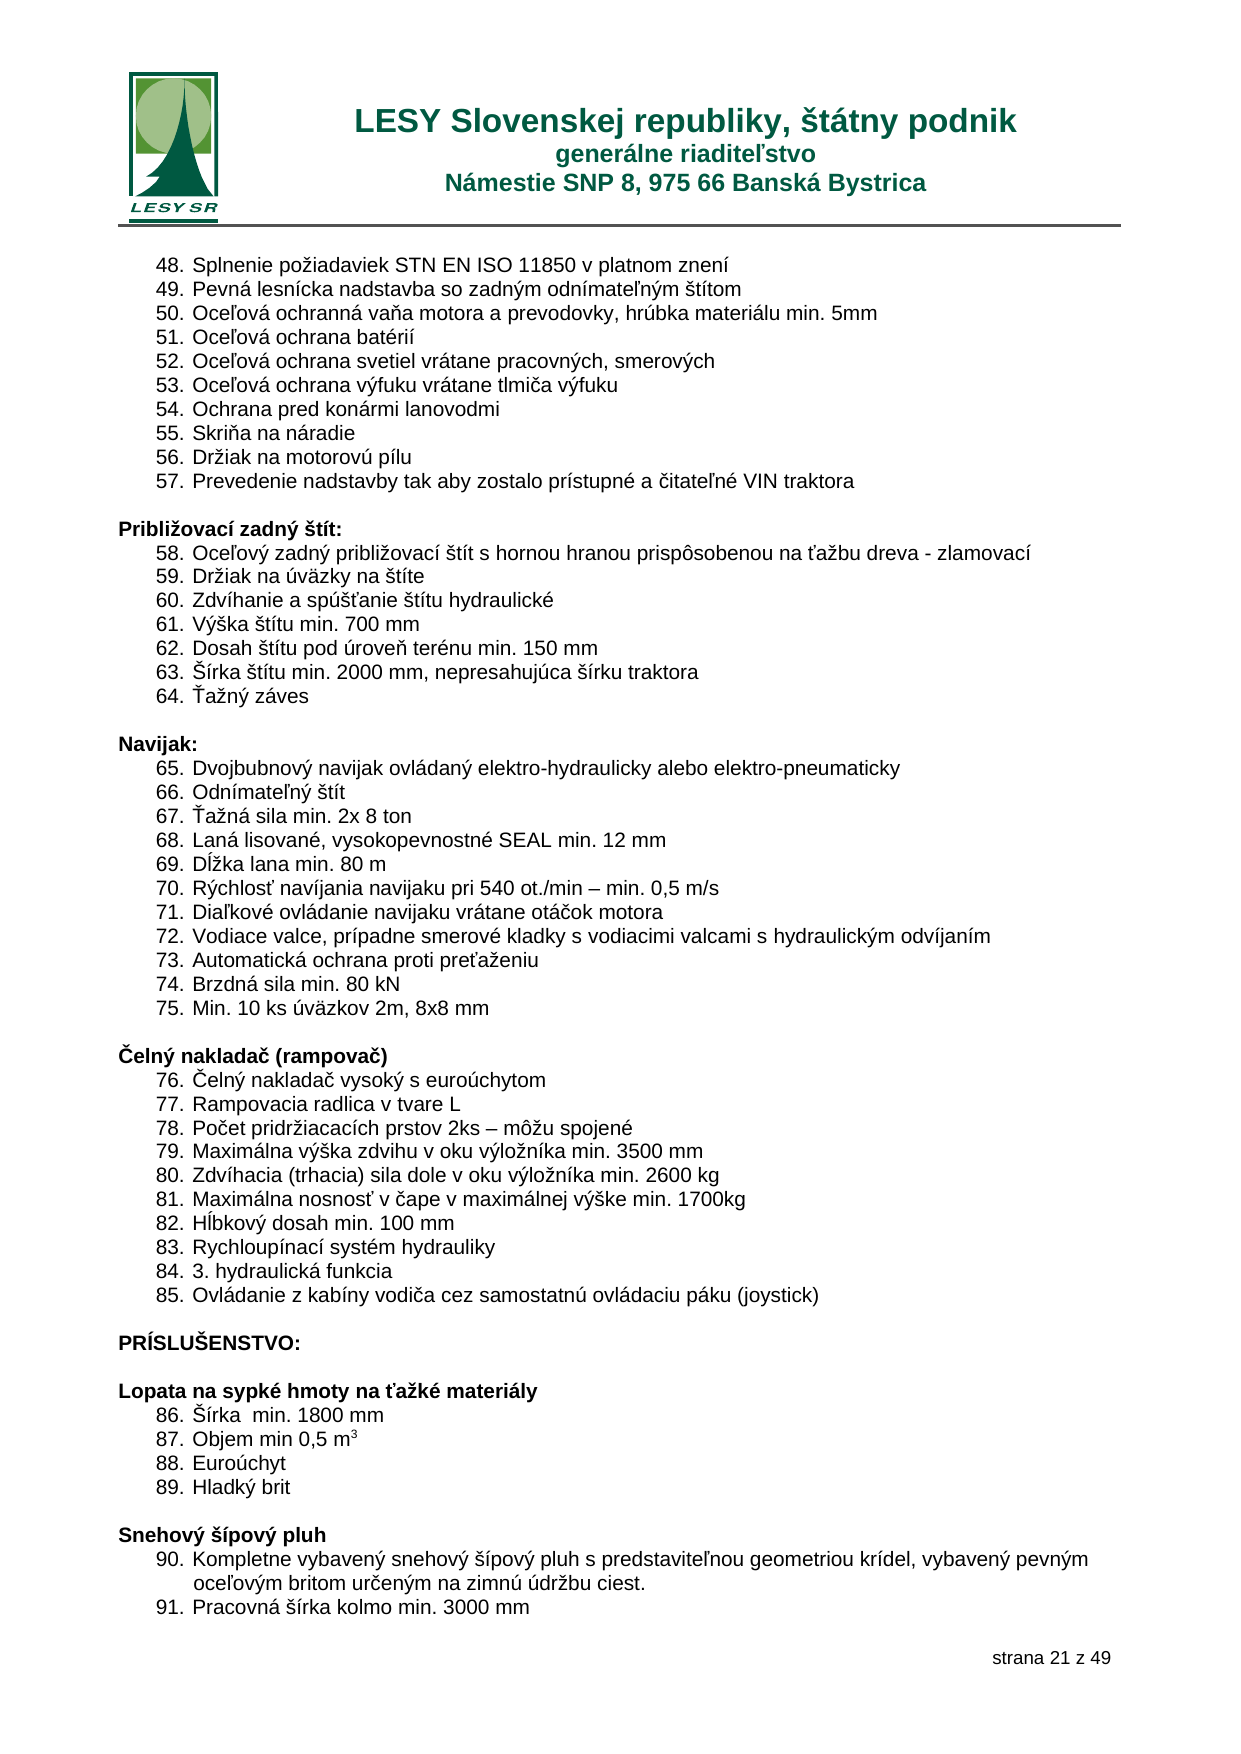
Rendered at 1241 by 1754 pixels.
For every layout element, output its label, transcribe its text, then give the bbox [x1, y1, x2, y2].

list Pracovná šírka kolmo min. 3000 mm [156, 1594, 1134, 1618]
list Ovládanie z kabíny vodiča cez samostatnú ovládaciu páku (joystick) [156, 1283, 1134, 1307]
list Vodiace valce, prípadne smerové kladky s vodiacimi valcami s hydraulickým odvíjaním [156, 924, 1134, 948]
text Snehový šípový pluh [118, 1523, 1134, 1547]
list Laná lisované, vysokopevnostné SEAL min. 12 mm [156, 828, 1134, 852]
list Ťažný záves [156, 684, 1134, 708]
list Automatická ochrana proti preťaženiu [156, 948, 1134, 972]
list Prevedenie nadstavby tak aby zostalo prístupné a čitateľné VIN traktora [156, 468, 1134, 492]
list Kompletne vybavený snehový šípový pluh s predstaviteľnou geometriou krídel, vybavený pevným oceľovým britom určeným na zimnú údržbu ciest. [156, 1547, 1134, 1594]
list Šírka min. 1800 mm [156, 1403, 1134, 1427]
list Hladký brit [156, 1475, 1134, 1499]
text PRÍSLUŠENSTVO: [118, 1331, 1134, 1355]
list Držiak na úväzky na štíte [156, 564, 1134, 588]
list Pevná lesnícka nadstavba so zadným odnímateľným štítom [156, 277, 1134, 301]
list Maximálna výška zdvihu v oku výložníka min. 3500 mm [156, 1139, 1134, 1163]
list Oceľová ochrana svetiel vrátane pracovných, smerových [156, 349, 1134, 373]
list Zdvíhanie a spúšťanie štítu hydraulické [156, 588, 1134, 612]
text Lopata na sypké hmoty na ťažké materiály [118, 1379, 1134, 1403]
text Čelný nakladač (rampovač) [118, 1043, 1134, 1067]
list Hĺbkový dosah min. 100 mm [156, 1211, 1134, 1235]
list Brzdná sila min. 80 kN [156, 972, 1134, 996]
text Približovací zadný štít: [118, 516, 1134, 540]
list Dĺžka lana min. 80 m [156, 852, 1134, 876]
list Dvojbubnový navijak ovládaný elektro-hydraulicky alebo elektro-pneumaticky [156, 756, 1134, 780]
list Rychloupínací systém hydrauliky [156, 1235, 1134, 1259]
list 3. hydraulická funkcia [156, 1259, 1134, 1283]
list Oceľová ochrana výfuku vrátane tlmiča výfuku [156, 373, 1134, 397]
list Počet pridržiacacích prstov 2ks – môžu spojené [156, 1115, 1134, 1139]
list Ochrana pred konármi lanovodmi [156, 397, 1134, 421]
list Min. 10 ks úväzkov 2m, 8x8 mm [156, 996, 1134, 1019]
list Rýchlosť navíjania navijaku pri 540 ot./min – min. 0,5 m/s [156, 876, 1134, 900]
list Oceľový zadný približovací štít s hornou hranou prispôsobenou na ťažbu dreva - zlamovací [156, 540, 1134, 564]
list Ťažná sila min. 2x 8 ton [156, 804, 1134, 828]
list Splnenie požiadaviek STN EN ISO 11850 v platnom znení [156, 253, 1134, 277]
list Oceľová ochrana batérií [156, 325, 1134, 349]
list Čelný nakladač vysoký s euroúchytom [156, 1067, 1134, 1091]
list Zdvíhacia (trhacia) sila dole v oku výložníka min. 2600 kg [156, 1163, 1134, 1187]
list Držiak na motorovú pílu [156, 444, 1134, 468]
list Výška štítu min. 700 mm [156, 612, 1134, 636]
list Diaľkové ovládanie navijaku vrátane otáčok motora [156, 900, 1134, 924]
list Dosah štítu pod úroveň terénu min. 150 mm [156, 636, 1134, 660]
list Šírka štítu min. 2000 mm, nepresahujúca šírku traktora [156, 660, 1134, 684]
list Rampovacia radlica v tvare L [156, 1091, 1134, 1115]
list Odnímateľný štít [156, 780, 1134, 804]
list Objem min 0,5 m3 [156, 1427, 1134, 1451]
list Maximálna nosnosť v čape v maximálnej výške min. 1700kg [156, 1187, 1134, 1211]
list Skriňa na náradie [156, 421, 1134, 444]
list Euroúchyt [156, 1451, 1134, 1475]
text Navijak: [118, 732, 1134, 756]
list Oceľová ochranná vaňa motora a prevodovky, hrúbka materiálu min. 5mm [156, 301, 1134, 325]
